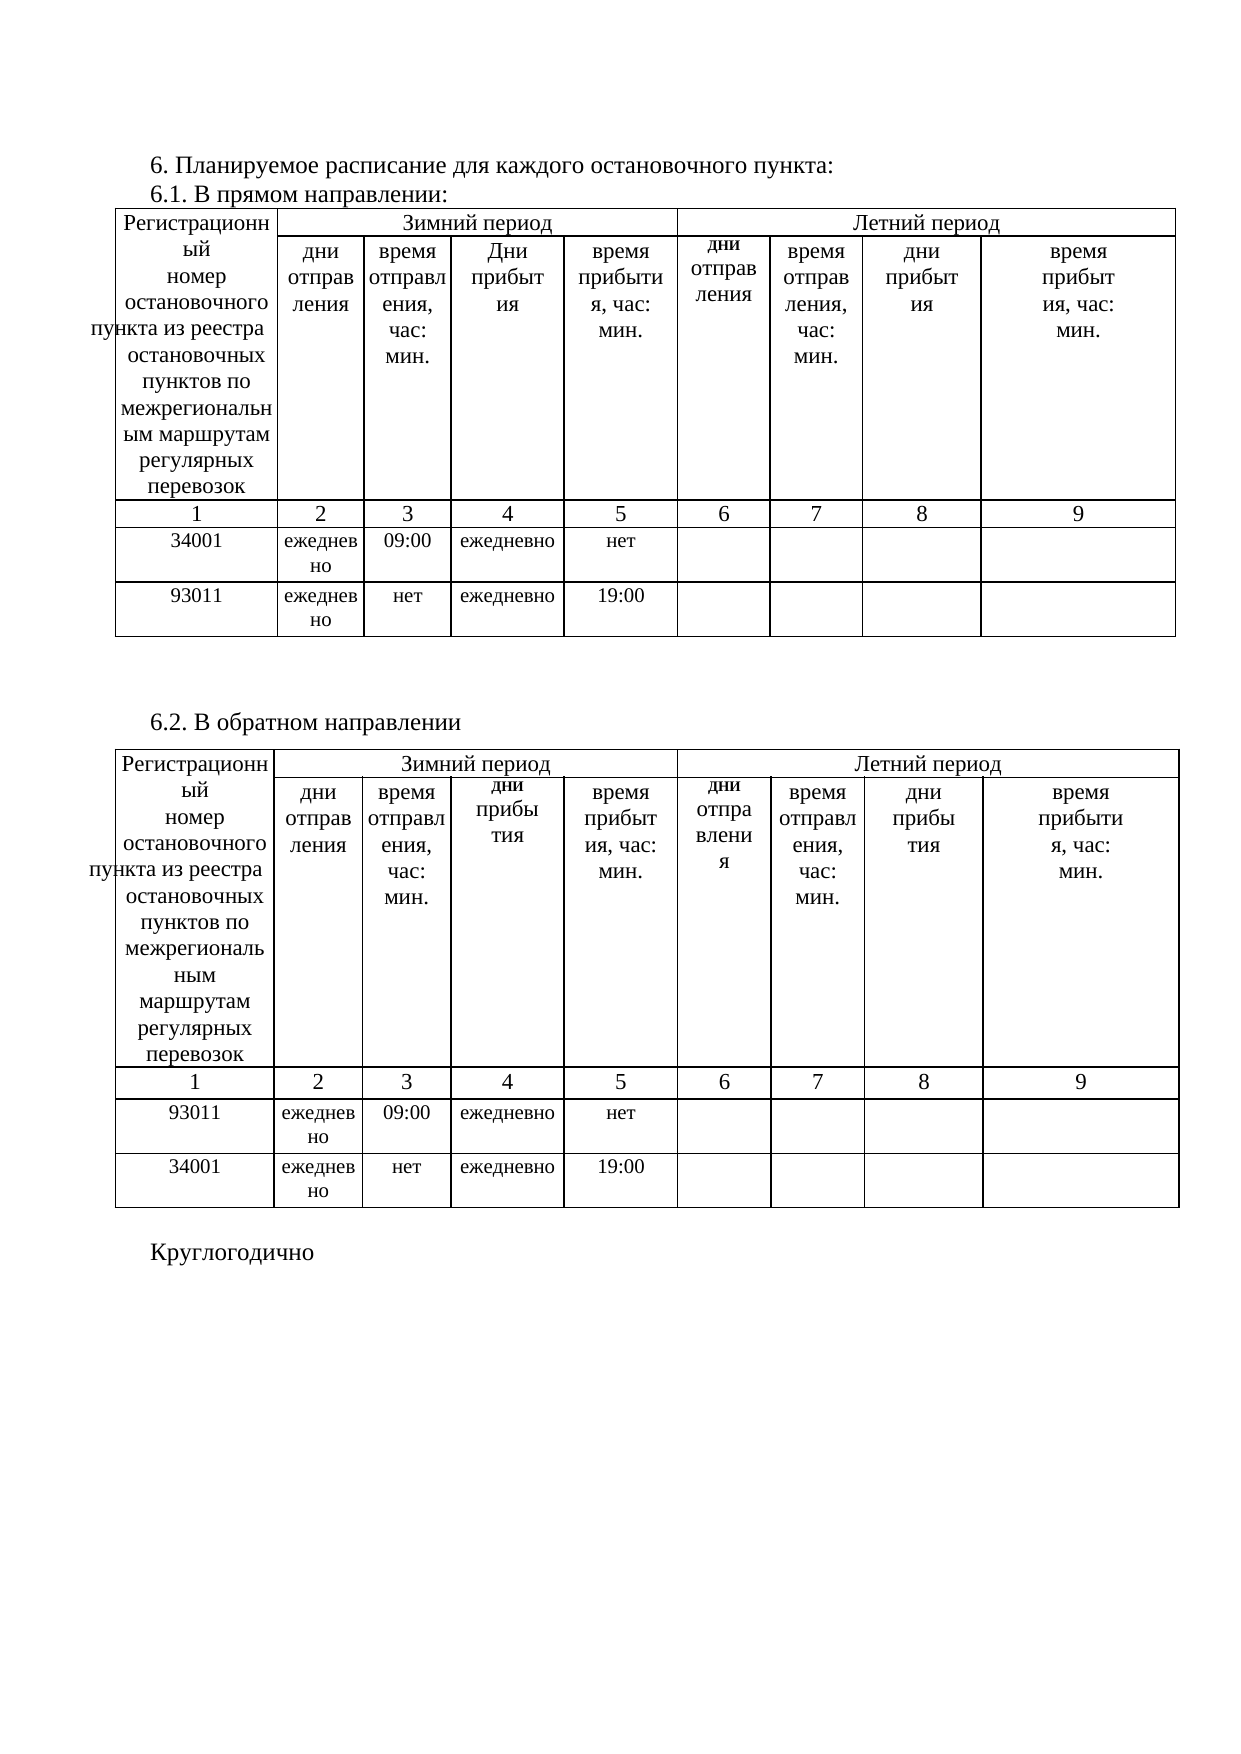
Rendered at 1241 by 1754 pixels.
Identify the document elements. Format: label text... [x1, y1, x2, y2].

table_cell 09:00 [363, 1100, 450, 1152]
table_cell [678, 583, 769, 636]
table_cell ежедневно [278, 528, 363, 581]
table_cell 19:00 [565, 583, 677, 636]
text 6.2. В обратном направлении [150, 707, 1090, 736]
table_cell [865, 1154, 982, 1207]
table_cell [678, 1100, 770, 1152]
table_cell время прибыт ия, час: мин. [565, 778, 677, 1066]
table_cell 7 [771, 501, 862, 527]
table_cell нет [565, 528, 677, 581]
table_header Регистрационный номер остановочного пункта из реестра остановочных пунктов по межрегиональным маршрутам регулярных перевозок [116, 750, 273, 1066]
table_cell 5 [565, 501, 677, 527]
table_cell время прибыти я, час: мин. [565, 237, 677, 499]
table_cell 34001 [116, 1154, 273, 1207]
table_header Зимний период [275, 750, 677, 776]
table_cell время отправл ения, час: мин. [363, 778, 450, 1066]
table_cell ежедневно [275, 1100, 362, 1152]
table_cell ежедневно [452, 583, 563, 636]
table_cell [678, 1154, 770, 1207]
table_cell [865, 1100, 982, 1152]
table_cell ежедневно [275, 1154, 362, 1207]
table_cell 4 [452, 1068, 563, 1098]
table_cell [982, 583, 1175, 636]
table_cell время прибыти я, час: мин. [984, 778, 1178, 1066]
table_cell ежедневно [452, 1100, 563, 1152]
table_cell 6 [678, 1068, 770, 1098]
table_cell 6 [678, 501, 769, 527]
table_cell 1 [116, 501, 277, 527]
table_cell [772, 1154, 864, 1207]
table_cell 8 [865, 1068, 982, 1098]
table_cell Дни прибыт ия [452, 237, 563, 499]
table_cell 4 [452, 501, 563, 527]
table_cell [984, 1100, 1178, 1152]
table_cell 93011 [116, 583, 277, 636]
text Круглогодично [150, 1237, 1090, 1266]
table_cell 5 [565, 1068, 677, 1098]
table_cell дни прибыт ия [863, 237, 980, 499]
table_cell 93011 [116, 1100, 273, 1152]
text 6. Планируемое расписание для каждого остановочного пункта: [150, 150, 1090, 179]
table_cell дни прибы тия [865, 778, 982, 1066]
table_header Регистрационный номер остановочного пункта из реестра остановочных пунктов по межрегиональным маршрутам регулярных перевозок [116, 209, 277, 499]
table_cell нет [363, 1154, 450, 1207]
table_cell 19:00 [565, 1154, 677, 1207]
table_header Летний период [678, 750, 1178, 776]
table_cell ежедневно [452, 528, 563, 581]
table_header Зимний период [278, 209, 677, 235]
table_cell ежедневно [278, 583, 363, 636]
table_cell ежедневно [452, 1154, 563, 1207]
table_cell ДНИ отпра влени я [678, 778, 770, 1066]
table_cell [678, 528, 769, 581]
table_cell [772, 1100, 864, 1152]
table_cell 8 [863, 501, 980, 527]
table_cell [771, 583, 862, 636]
text 6.1. В прямом направлении: [150, 179, 1090, 207]
table_cell 9 [984, 1068, 1178, 1098]
table_cell время отправ ления, час: мин. [771, 237, 862, 499]
table_cell 2 [275, 1068, 362, 1098]
table_cell 34001 [116, 528, 277, 581]
table_cell 9 [982, 501, 1175, 527]
table_cell ДНИ прибы тия [452, 778, 563, 1066]
table_cell нет [365, 583, 450, 636]
table_cell [863, 528, 980, 581]
table_cell 3 [363, 1068, 450, 1098]
table_cell ДНИ отправ ления [678, 237, 769, 499]
table_cell [984, 1154, 1178, 1207]
table_cell дни отправ ления [278, 237, 363, 499]
table_cell 1 [116, 1068, 273, 1098]
table_cell нет [565, 1100, 677, 1152]
table_cell дни отправ ления [275, 778, 362, 1066]
table_cell 3 [365, 501, 450, 527]
table_cell [982, 528, 1175, 581]
table_cell время отправл ения, час: мин. [772, 778, 864, 1066]
table_header Летний период [678, 209, 1175, 235]
table_cell время отправл ения, час: мин. [365, 237, 450, 499]
table_cell [863, 583, 980, 636]
table_cell [771, 528, 862, 581]
table_cell 2 [278, 501, 363, 527]
table_cell время прибыт ия, час: мин. [982, 237, 1175, 499]
table_cell 09:00 [365, 528, 450, 581]
table_cell 7 [772, 1068, 864, 1098]
